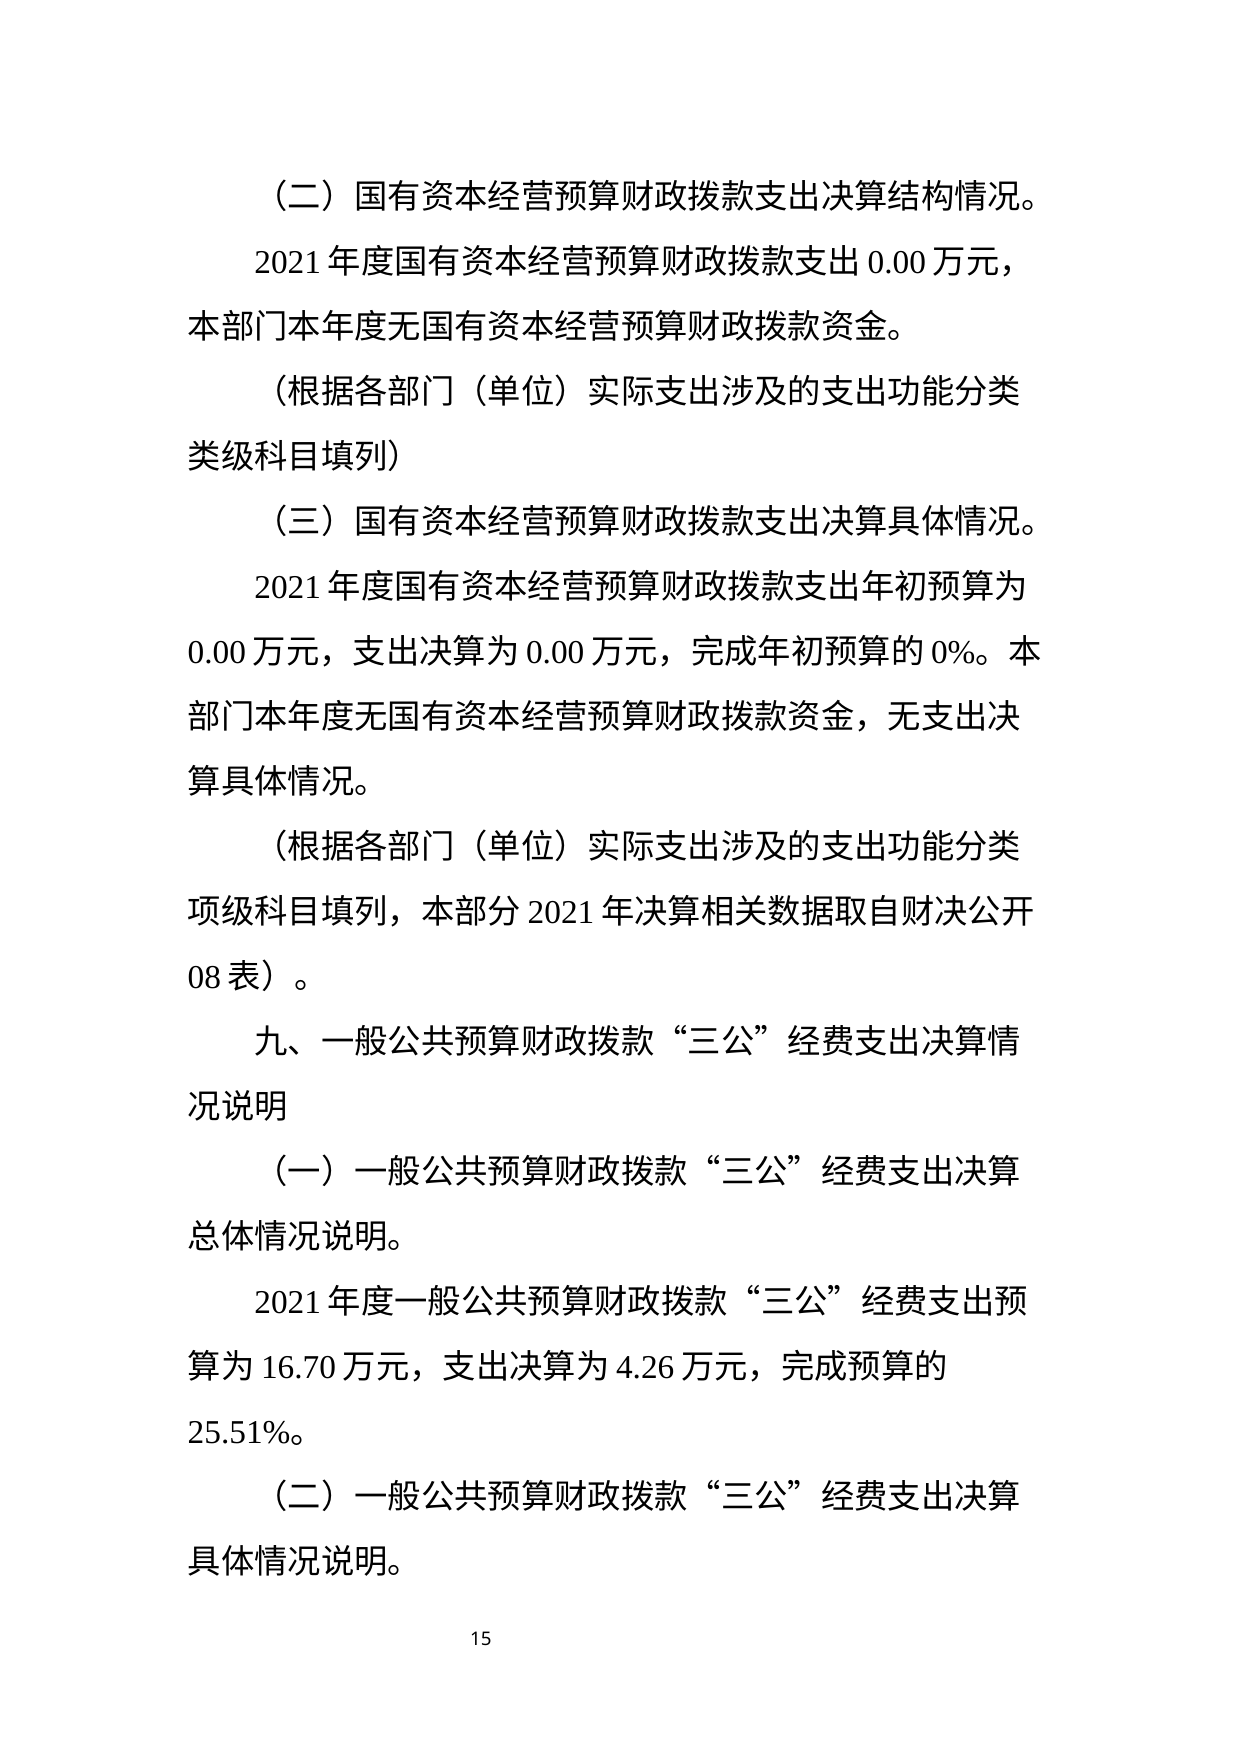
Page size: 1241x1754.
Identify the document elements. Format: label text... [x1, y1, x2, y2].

text 2021年度国有资本经营预算财政拨款支出0.00万元，本部门本年度无国有资本经营预算财政拨款资金。 [187, 227, 1053, 357]
text （二）国有资本经营预算财政拨款支出决算结构情况。 [187, 162, 1053, 227]
text 2021年度国有资本经营预算财政拨款支出年初预算为0.00万元，支出决算为0.00万元，完成年初预算的0%。本部门本年度无国有资本经营预算财政拨款资金，无支出决算具体情况。 [187, 552, 1053, 812]
text （根据各部门（单位）实际支出涉及的支出功能分类类级科目填列） [187, 357, 1053, 487]
text （根据各部门（单位）实际支出涉及的支出功能分类项级科目填列，本部分2021年决算相关数据取自财决公开08表）。 [187, 812, 1053, 1007]
text （三）国有资本经营预算财政拨款支出决算具体情况。 [187, 487, 1053, 552]
text （一）一般公共预算财政拨款“三公”经费支出决算总体情况说明。 [187, 1137, 1053, 1267]
text 2021年度一般公共预算财政拨款“三公”经费支出预算为16.70万元，支出决算为4.26万元，完成预算的25.51%。 [187, 1267, 1053, 1462]
text 九、一般公共预算财政拨款“三公”经费支出决算情况说明 [187, 1007, 1053, 1137]
text （二）一般公共预算财政拨款“三公”经费支出决算具体情况说明。 [187, 1462, 1053, 1592]
